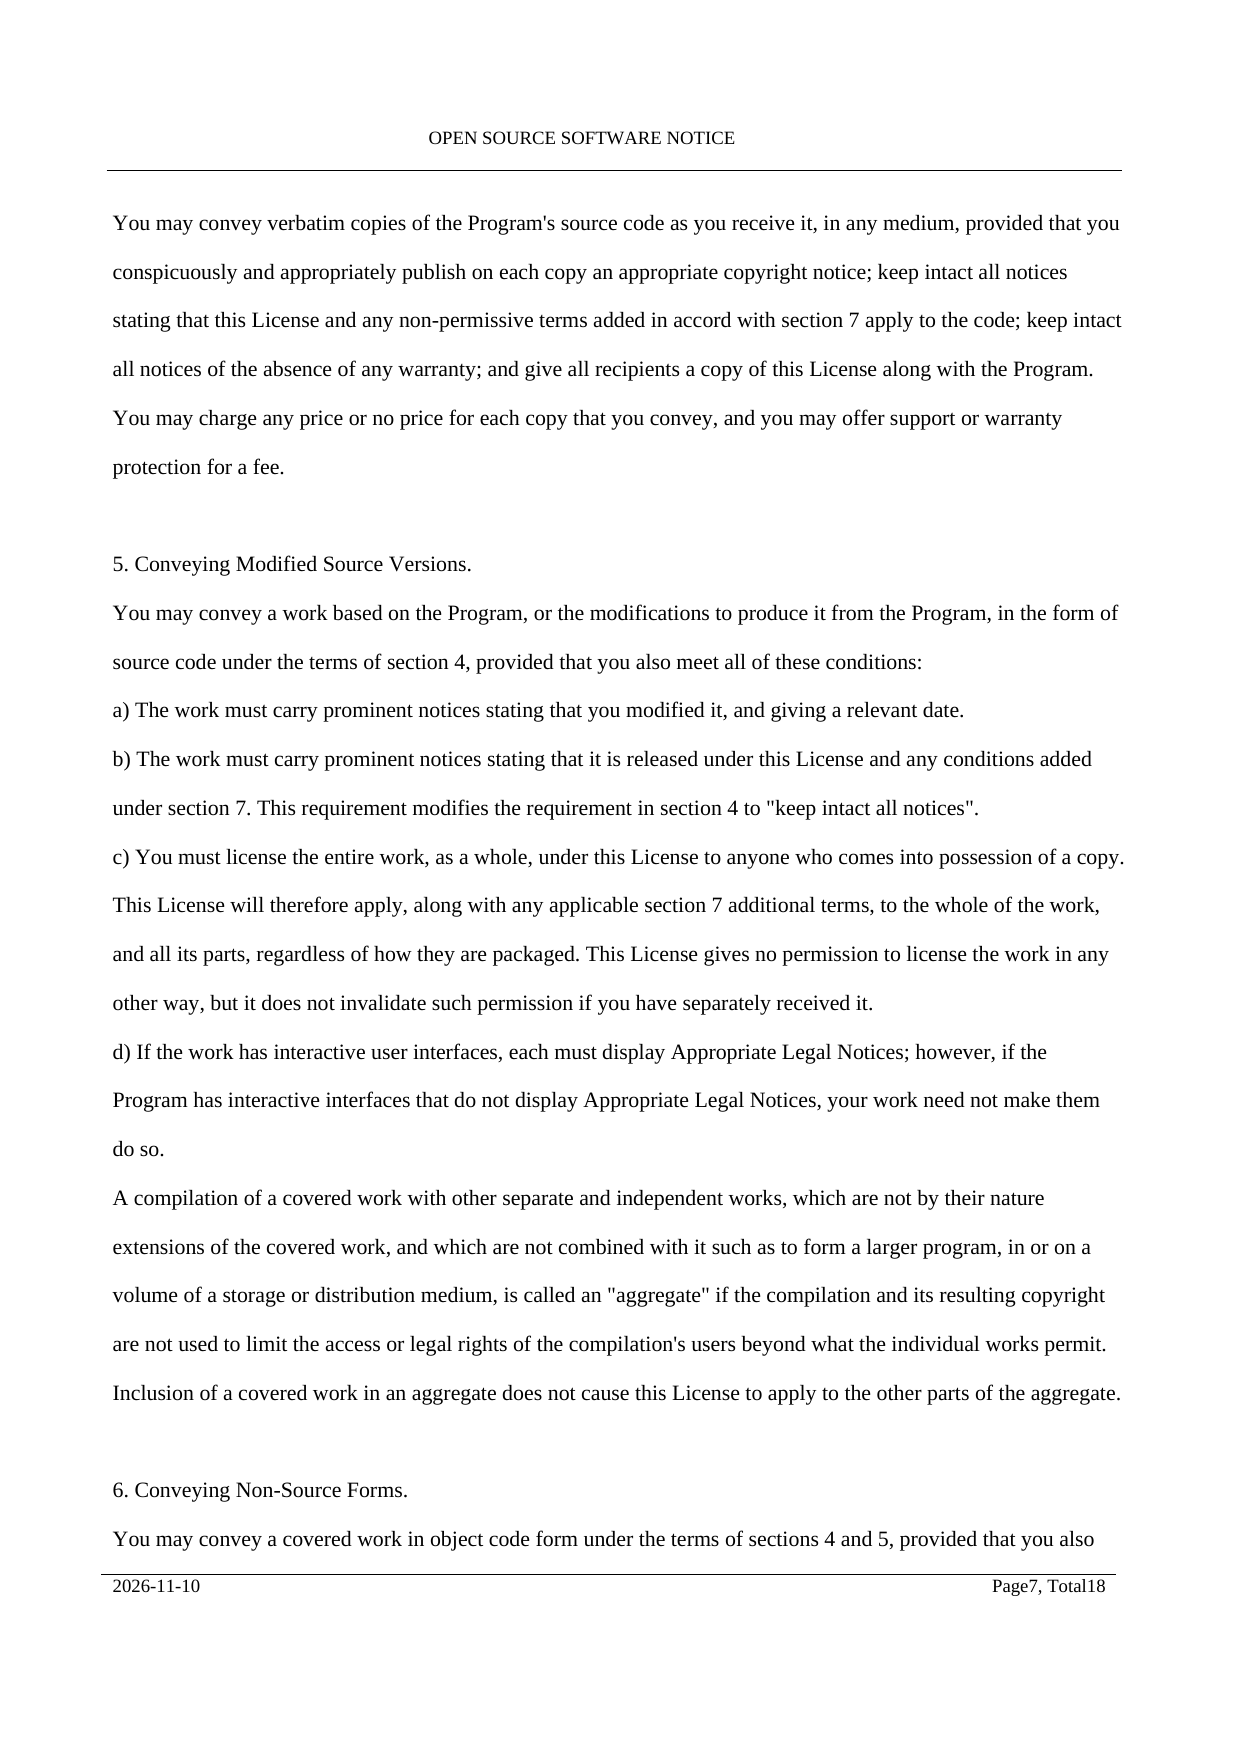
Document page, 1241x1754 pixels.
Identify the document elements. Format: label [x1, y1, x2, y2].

text [112, 206, 1128, 1555]
